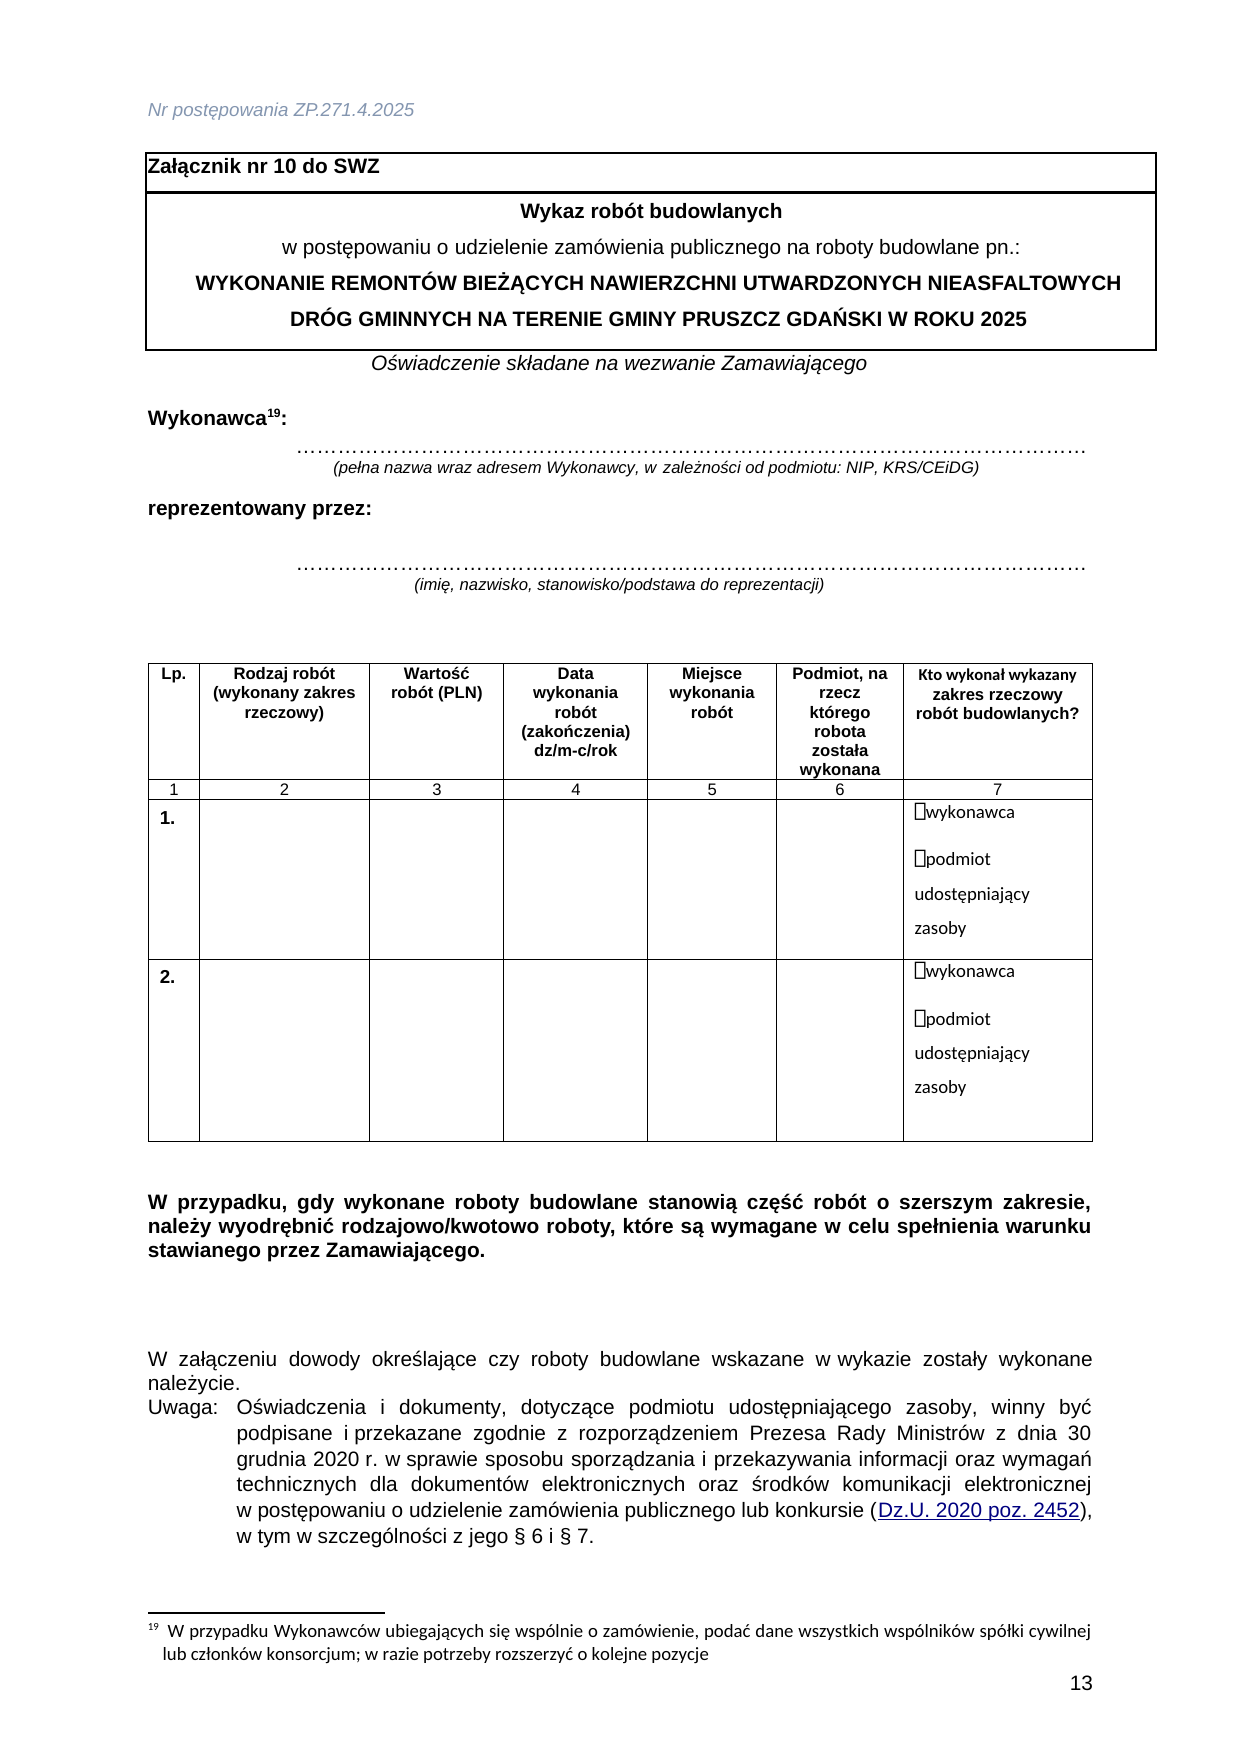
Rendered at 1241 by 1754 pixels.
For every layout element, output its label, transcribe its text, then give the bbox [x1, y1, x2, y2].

text W przypadku, gdy wykonane roboty budowlane stanowią część robót o szerszym zakresie, należy wyodrębnić rodzajowo/kwotowo roboty, które są wymagane w celu spełnienia warunku stawianego przez Zamawiającego. [148, 1190, 1092, 1262]
text reprezentowany przez: [148, 496, 1092, 520]
text …………………………………………………………………………………………………… [295, 433, 1092, 457]
table_cell 2. [149, 960, 199, 1141]
table_cell Wykaz robót budowlanych w postępowaniu o udzielenie zamówienia publicznego na roboty budowlane pn.: WYKONANIE REMONTÓW BIEŻĄCYCH NAWIERZCHNI UTWARDZONYCH NIEASFALTOWYCH DRÓG GMINNYCH NA TERENIE GMINY PRUSZCZ GDAŃSKI W ROKU 2025 [147, 194, 1155, 349]
table_cell ⎕wykonawca ⎕podmiot udostępniający zasoby [904, 800, 1092, 959]
table_header Wartość robót (PLN) [370, 664, 503, 779]
table_cell [648, 960, 776, 1141]
text …………………………………………………………………………………………………… [222, 551, 1092, 575]
table_header Data wykonania robót (zakończenia) dz/m-c/rok [504, 664, 647, 779]
table_header Lp. [149, 664, 199, 779]
text Wykonawca: [148, 406, 1092, 430]
text (imię, nazwisko, stanowisko/podstawa do reprezentacji) [148, 575, 1092, 594]
table_header Rodzaj robót (wykonany zakres rzeczowy) [200, 664, 369, 779]
table_header Miejsce wykonania robót [648, 664, 776, 779]
table_cell 7 [904, 780, 1092, 799]
table_header Kto wykonał wykazany zakres rzeczowy robót budowlanych? [904, 664, 1092, 779]
table_cell [777, 960, 903, 1141]
table_cell [370, 800, 503, 959]
table_cell [200, 800, 369, 959]
text (pełna nazwa wraz adresem Wykonawcy, w zależności od podmiotu: NIP, KRS/CEiDG) [148, 457, 1092, 477]
table_header Załącznik nr 10 do SWZ [147, 154, 1155, 191]
text Uwaga: Oświadczenia i dokumenty, dotyczące podmiotu udostępniającego zasoby, winny być podpisane i przekazane zgodnie z rozporządzeniem Prezesa Rady Ministrów z dnia 30 grudnia 2020 r. w sprawie sposobu sporządzania i przekazywania informacji oraz wymagań technicznych dla dokumentów elektronicznych oraz środków komunikacji elektronicznej w postępowaniu o udzielenie zamówienia publicznego lub konkursie (Dz.U. 2020 poz. 2452), w tym w szczególności z jego § 6 i § 7. [148, 1395, 1092, 1548]
table_cell 2 [200, 780, 369, 799]
text Oświadczenie składane na wezwanie Zamawiającego [148, 351, 1092, 375]
table_cell [200, 960, 369, 1141]
table_cell [504, 800, 647, 959]
table_cell 1 [149, 780, 199, 799]
table_cell [504, 960, 647, 1141]
table_cell [648, 800, 776, 959]
text W załączeniu dowody określające czy roboty budowlane wskazane w wykazie zostały wykonane należycie. [148, 1347, 1092, 1395]
table_cell 5 [648, 780, 776, 799]
table_cell 3 [370, 780, 503, 799]
table_cell [777, 800, 903, 959]
table_cell 6 [777, 780, 903, 799]
table_header Podmiot, na rzecz którego robota została wykonana [777, 664, 903, 779]
table_cell [370, 960, 503, 1141]
table_cell 4 [504, 780, 647, 799]
table_cell 1. [149, 800, 199, 959]
table_cell ⎕wykonawca ⎕podmiot udostępniający zasoby [904, 960, 1092, 1141]
